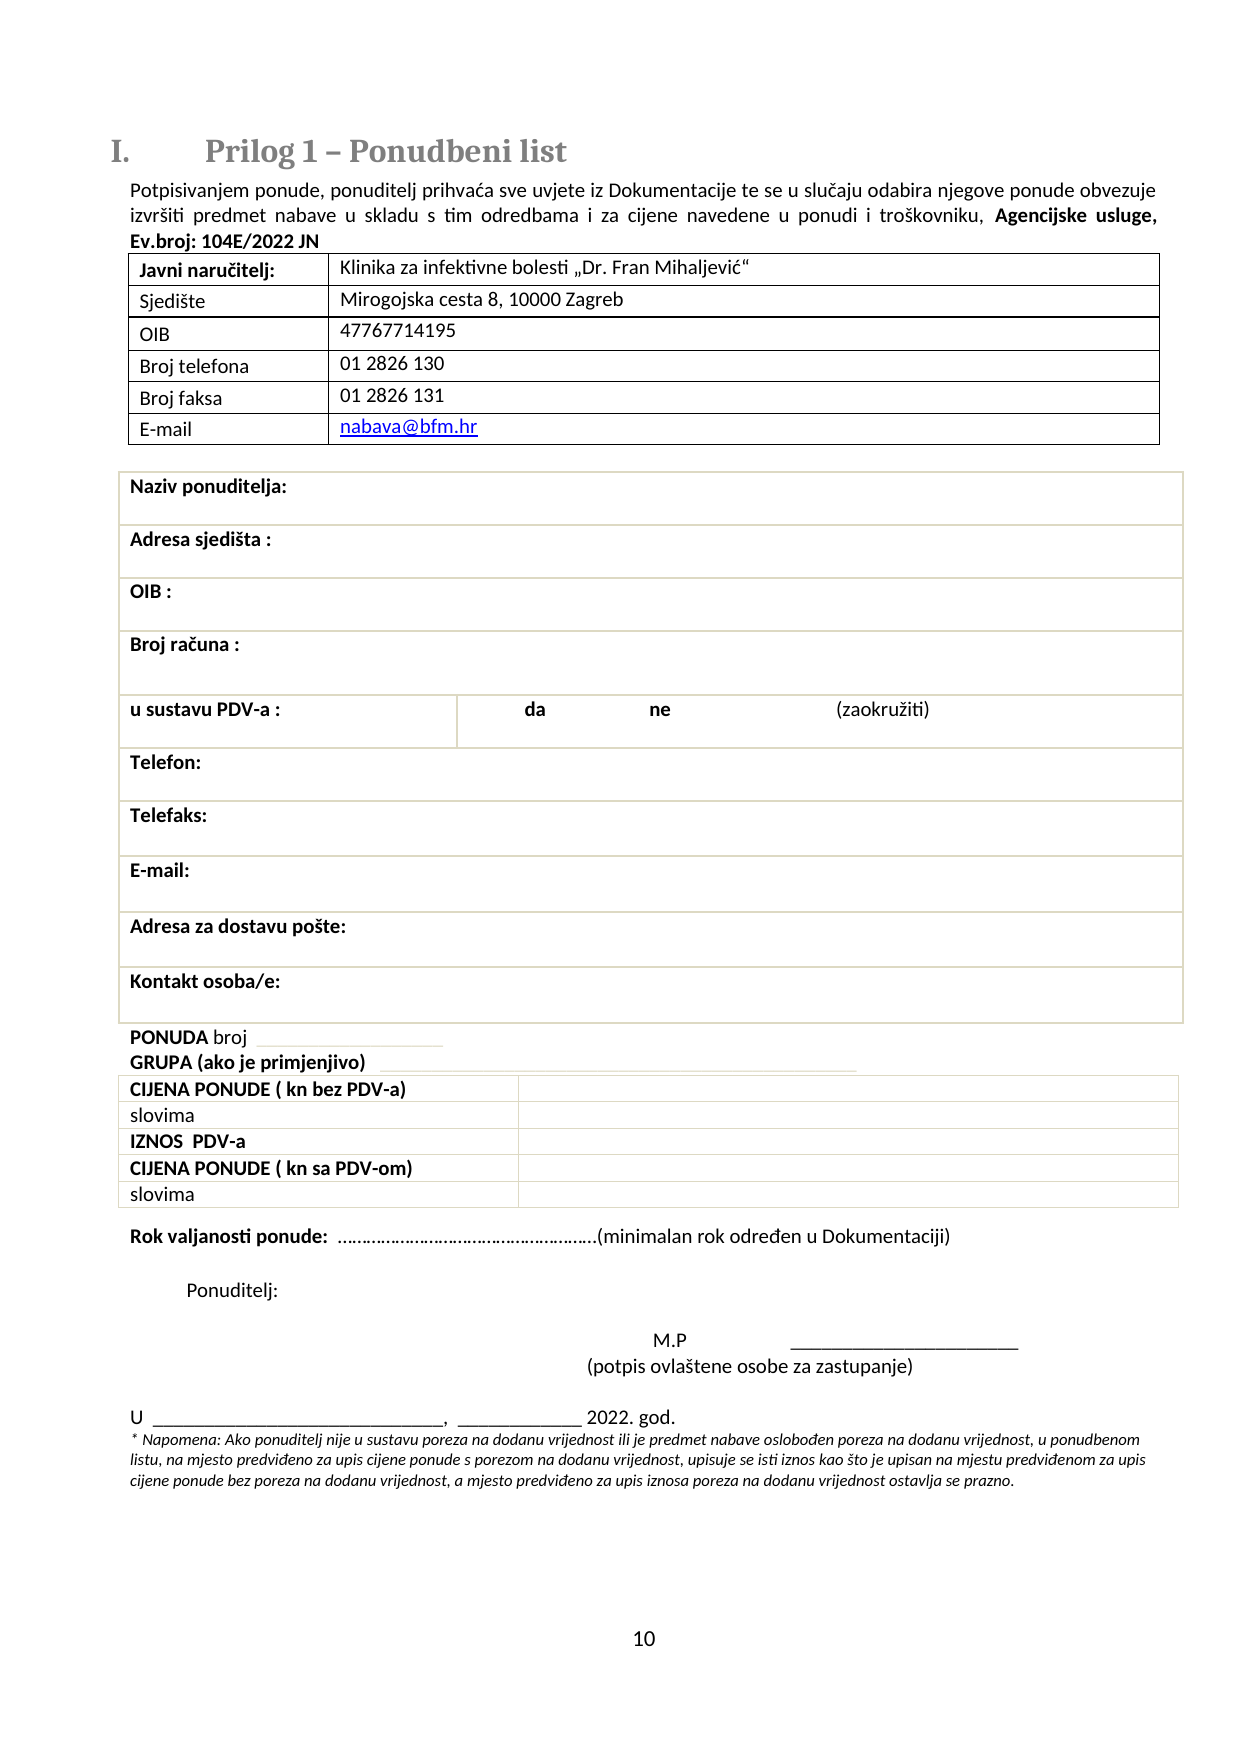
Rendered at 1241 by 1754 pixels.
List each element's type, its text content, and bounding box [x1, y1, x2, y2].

table_header [519, 1076, 1178, 1101]
text M.P ______________________ [130, 1328, 1157, 1353]
table_cell CIJENA PONUDE ( kn sa PDV-om) [119, 1155, 518, 1181]
table_cell [519, 1155, 1178, 1181]
table_cell 47767714195 [329, 318, 1159, 349]
table_cell E-mail: [120, 857, 1182, 911]
table_cell Adresa za dostavu pošte: [120, 913, 1182, 966]
text Potpisivanjem ponude, ponuditelj prihvaća sve uvjete iz Dokumentacije te se u slučaju odabira njegove ponude obvezuje izvršiti predmet nabave u skladu s tim odredbama i za cijene navedene u ponudi i troškovniku, Agencijske usluge, Ev.broj: 104E/2022 JN [130, 177, 1157, 253]
table_cell 01 2826 131 [329, 382, 1159, 413]
table_cell Broj računa : [120, 632, 1182, 694]
table_cell [519, 1129, 1178, 1154]
table_cell da ne (zaokružiti) [458, 696, 1182, 747]
text U ____________________________, ____________ 2022. god. [130, 1404, 1157, 1429]
table_cell Sjedište [129, 286, 328, 316]
table_cell u sustavu PDV-a : [120, 696, 456, 747]
table_cell slovima [119, 1102, 518, 1128]
table_cell Telefon: [120, 749, 1182, 800]
table_cell OIB : [120, 579, 1182, 629]
table_cell Mirogojska cesta 8, 10000 Zagreb [329, 286, 1159, 316]
text Rok valjanosti ponude: ………………………………………………(minimalan rok određen u Dokumentaciji) [130, 1223, 1157, 1249]
table_cell [519, 1182, 1178, 1207]
text (potpis ovlaštene osobe za zastupanje) [130, 1353, 1157, 1378]
table_cell Broj telefona [129, 351, 328, 381]
table_cell nabava@bfm.hr [329, 414, 1159, 444]
table_cell 01 2826 130 [329, 351, 1159, 381]
table_cell Telefaks: [120, 802, 1182, 855]
text Ponuditelj: [130, 1277, 1157, 1302]
table_cell E-mail [129, 414, 328, 444]
table_cell slovima [119, 1182, 518, 1207]
text Prilog 1 – Ponudbeni list [130, 133, 1157, 171]
table_header Naziv ponuditelja: [120, 473, 1182, 524]
table_cell [519, 1102, 1178, 1128]
table_cell Adresa sjedišta : [120, 526, 1182, 577]
table_header Javni naručitelj: [129, 254, 328, 285]
text * Napomena: Ako ponuditelj nije u sustavu poreza na dodanu vrijednost ili je predmet nabave oslobođen poreza na dodanu vrijednost, u ponudbenom listu, na mjesto predviđeno za upis cijene ponude s porezom na dodanu vrijednost, upisuje se isti iznos kao što je upisan na mjestu predviđenom za upis cijene ponude bez poreza na dodanu vrijednost, a mjesto predviđeno za upis iznosa poreza na dodanu vrijednost ostavlja se prazno. [130, 1429, 1157, 1490]
table_header Klinika za infektivne bolesti „Dr. Fran Mihaljević“ [329, 254, 1159, 285]
text GRUPA (ako je primjenjivo) ______________________________________________ [130, 1049, 1157, 1075]
table_cell OIB [129, 318, 328, 349]
table_cell IZNOS PDV-a [119, 1129, 518, 1154]
table_header CIJENA PONUDE ( kn bez PDV-a) [119, 1076, 518, 1101]
table_cell Kontakt osoba/e: [120, 968, 1182, 1022]
text PONUDA broj __________________ [130, 1024, 1157, 1049]
table_cell Broj faksa [129, 382, 328, 413]
